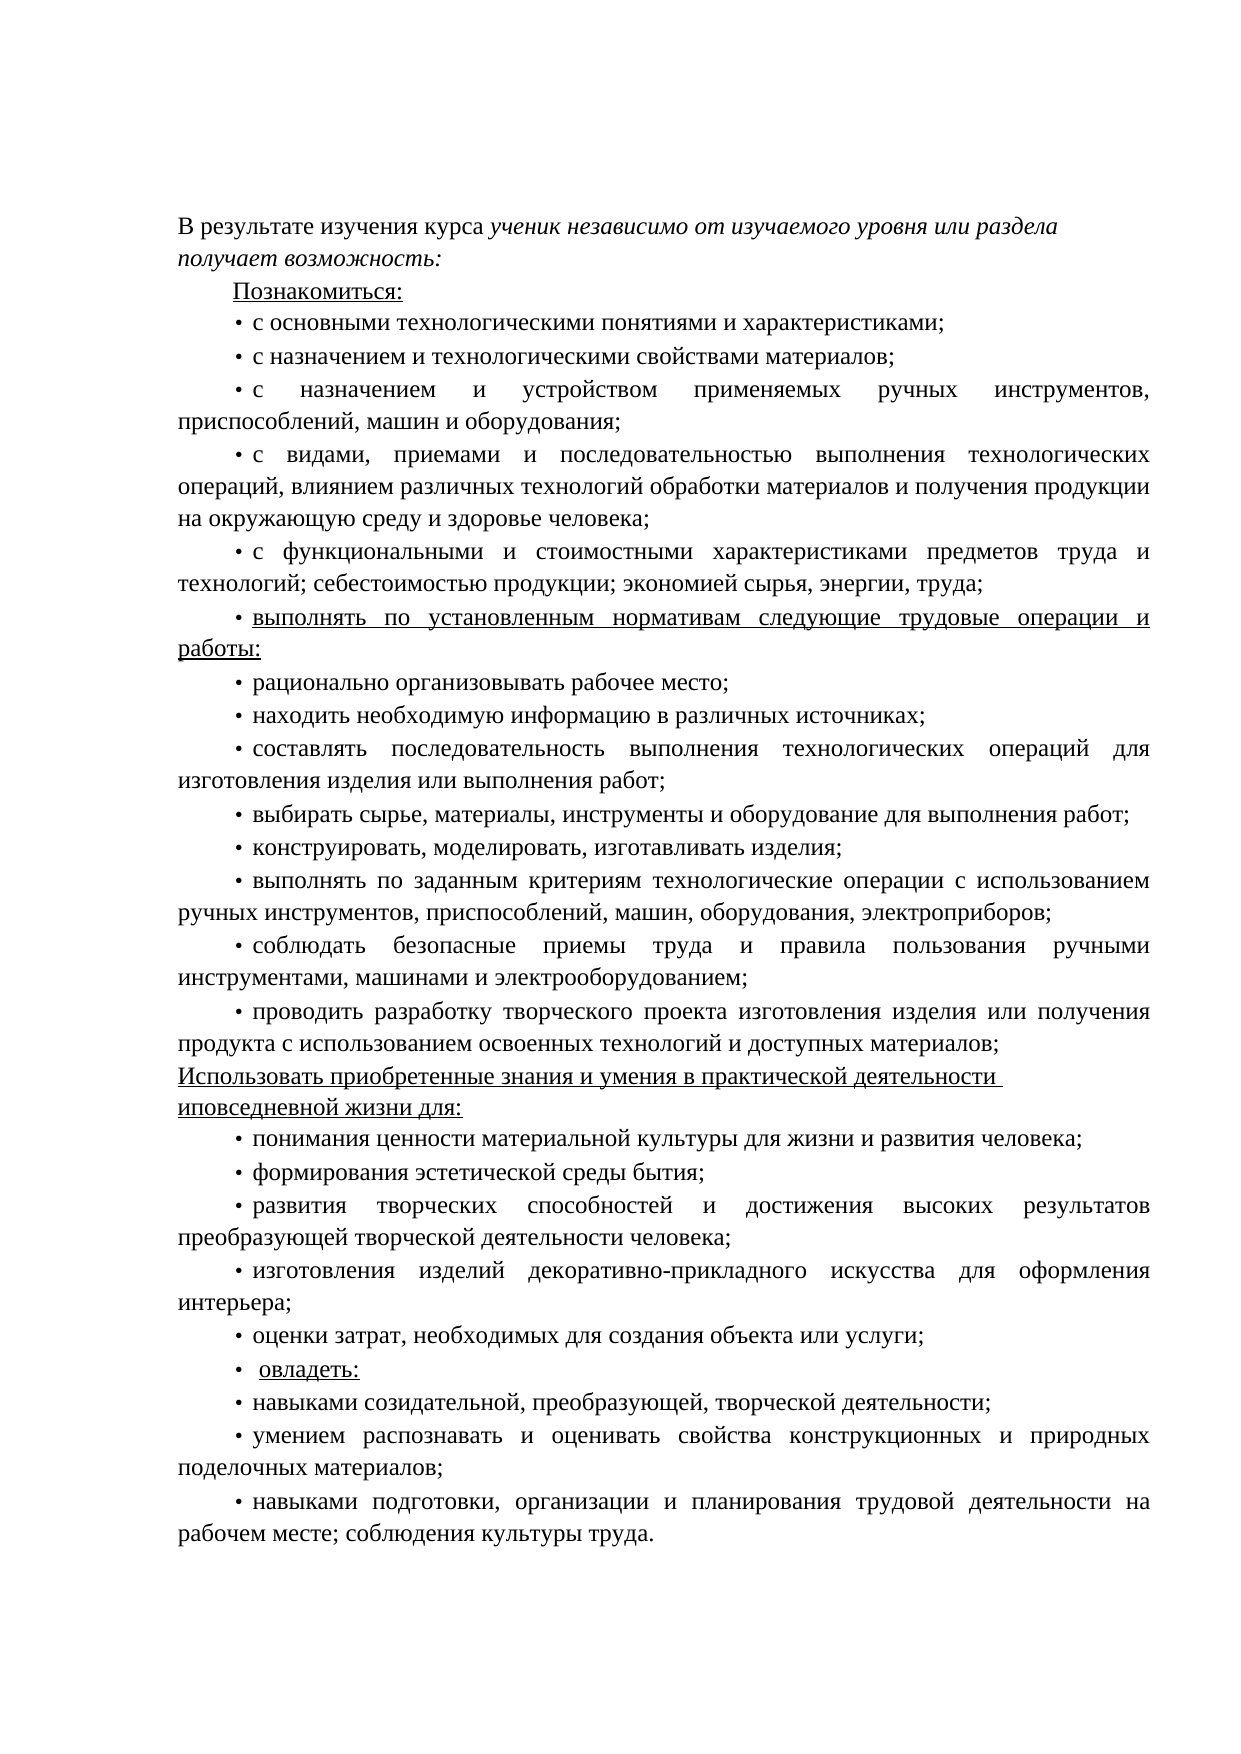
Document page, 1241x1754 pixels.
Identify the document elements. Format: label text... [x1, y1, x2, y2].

list навыками подготовки, организации и планирования трудовой деятельности на рабочем месте; соблюдения культуры труда. [178, 1486, 1151, 1546]
list выполнять по заданным критериям технологические операции с использованием ручных инструментов, приспособлений, машин, оборудования, электроприборов; [178, 865, 1151, 926]
list с назначением и технологическими свойствами материалов; [178, 341, 1151, 369]
list находить необходимую информацию в различных источниках; [178, 700, 1151, 729]
list составлять последовательность выполнения технологических операций для изготовления изделия или выполнения работ; [178, 733, 1151, 794]
list рационально организовывать рабочее место; [178, 667, 1151, 696]
list проводить разработку творческого проекта изготовления изделия или получения продукта с использованием освоенных технологий и доступных материалов; [178, 996, 1151, 1056]
text В результате изучения курса ученик независимо от изучаемого уровня или раздела получает возможность: [177, 211, 1152, 272]
list понимания ценности материальной культуры для жизни и развития человека; [178, 1123, 1151, 1152]
list выполнять по установленным нормативам следующие трудовые операции и работы: [178, 602, 1151, 662]
list соблюдать безопасные приемы труда и правила пользования ручными инструментами, машинами и электрооборудованием; [178, 931, 1151, 991]
list изготовления изделий декоративно-прикладного искусства для оформления интерьера; [178, 1255, 1151, 1316]
list выбирать сырье, материалы, инструменты и оборудование для выполнения работ; [178, 799, 1151, 827]
list оценки затрат, необходимых для создания объекта или услуги; [178, 1321, 1151, 1349]
list навыками созидательной, преобразующей, творческой деятельности; [178, 1387, 1151, 1416]
list формирования эстетической среды бытия; [178, 1157, 1151, 1186]
list с функциональными и стоимостными характеристиками предметов труда и технологий; себестоимостью продукции; экономией сырья, энергии, труда; [178, 536, 1151, 597]
text Познакомиться: [232, 276, 1152, 305]
list с видами, приемами и последовательностью выполнения технологических операций, влиянием различных технологий обработки материалов и получения продукции на окружающую среду и здоровье человека; [178, 439, 1151, 532]
list овладеть: [178, 1354, 1151, 1383]
text Использовать приобретенные знания и умения в практической деятельности иповседневной жизни для: [177, 1061, 1152, 1121]
list развития творческих способностей и достижения высоких результатов преобразующей творческой деятельности человека; [178, 1190, 1151, 1251]
list с основными технологическими понятиями и характеристиками; [178, 307, 1151, 336]
list конструировать, моделировать, изготавливать изделия; [178, 832, 1151, 861]
list с назначением и устройством применяемых ручных инструментов, приспособлений, машин и оборудования; [178, 374, 1151, 435]
list умением распознавать и оценивать свойства конструкционных и природных поделочных материалов; [178, 1421, 1151, 1481]
